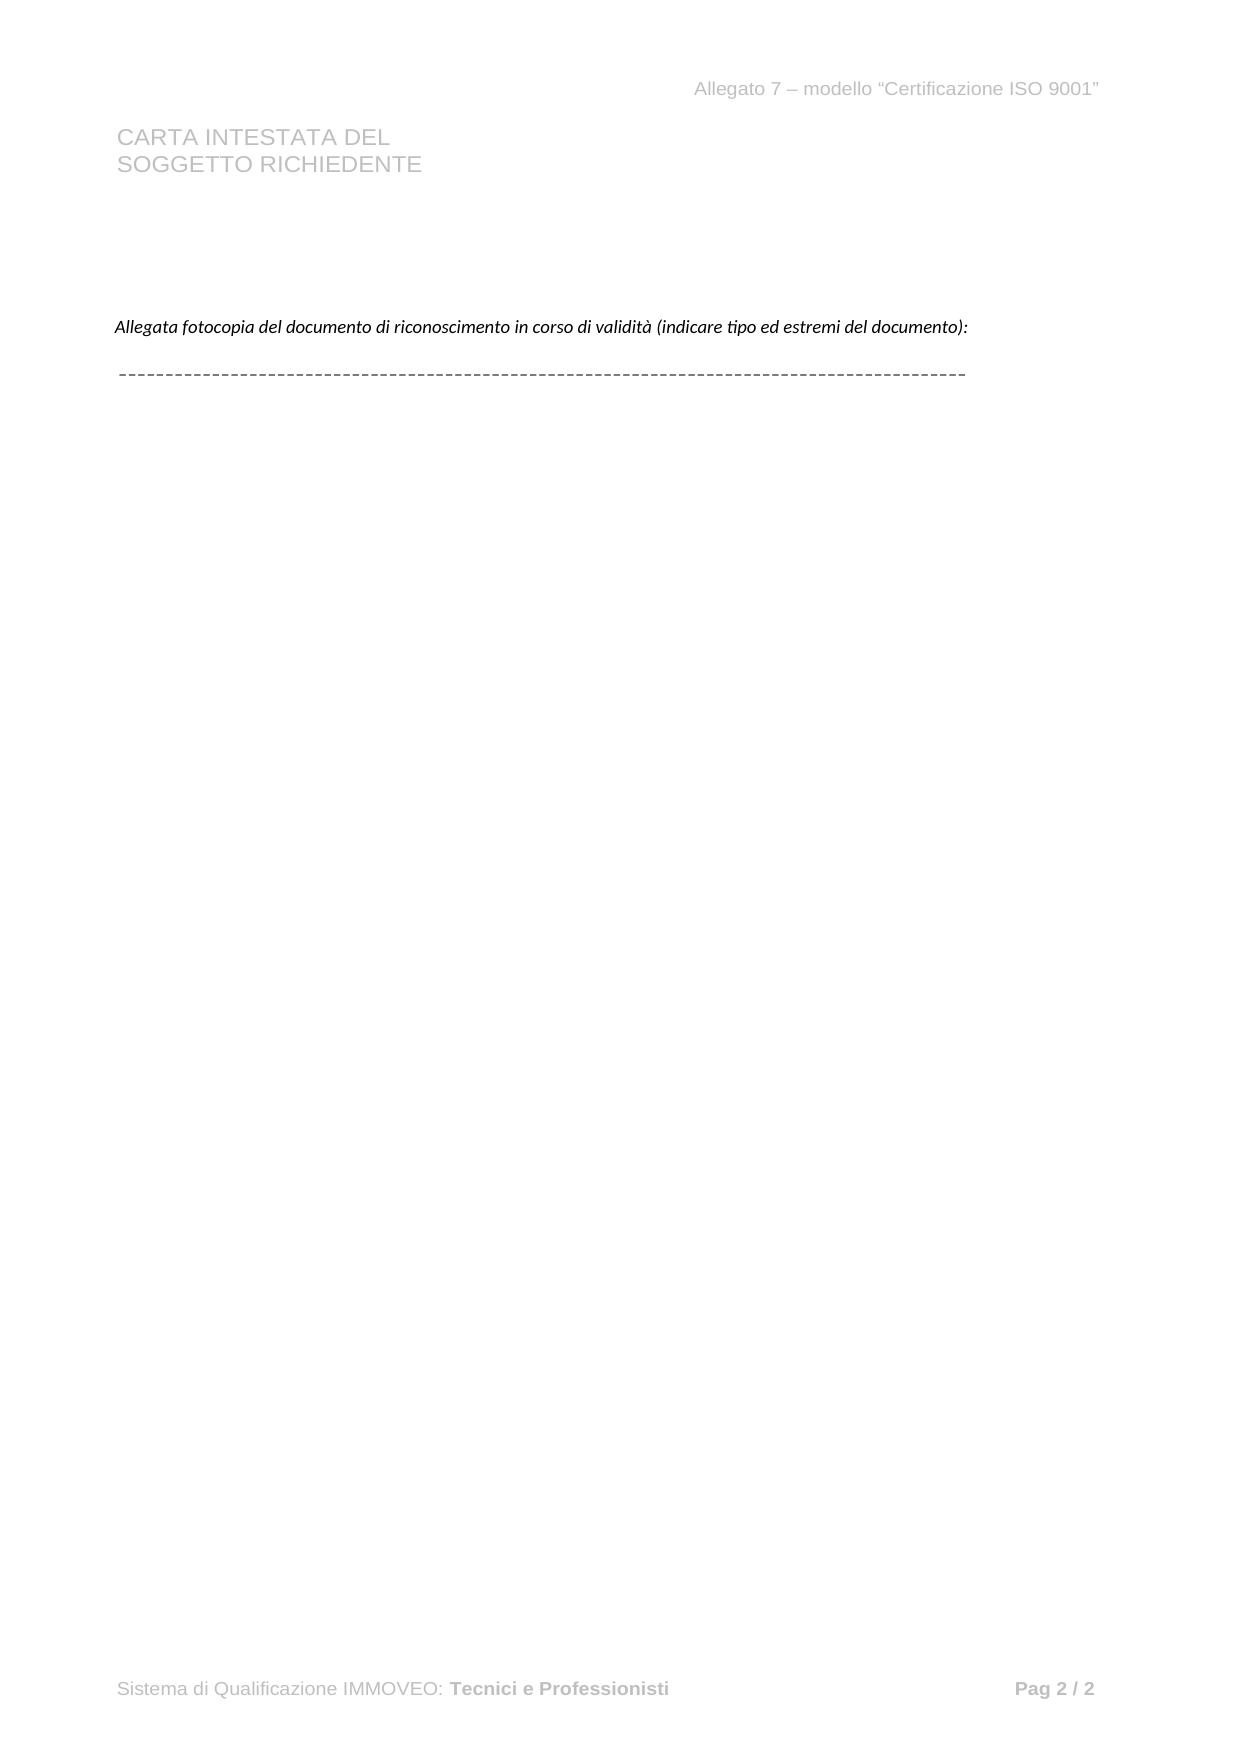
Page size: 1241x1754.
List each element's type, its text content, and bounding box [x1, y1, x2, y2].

list ___________________________________________________________________________________________ [114, 355, 1099, 378]
list Allegata fotocopia del documento di riconoscimento in corso di validità (indicare tipo ed estremi del documento): [114, 316, 1099, 339]
